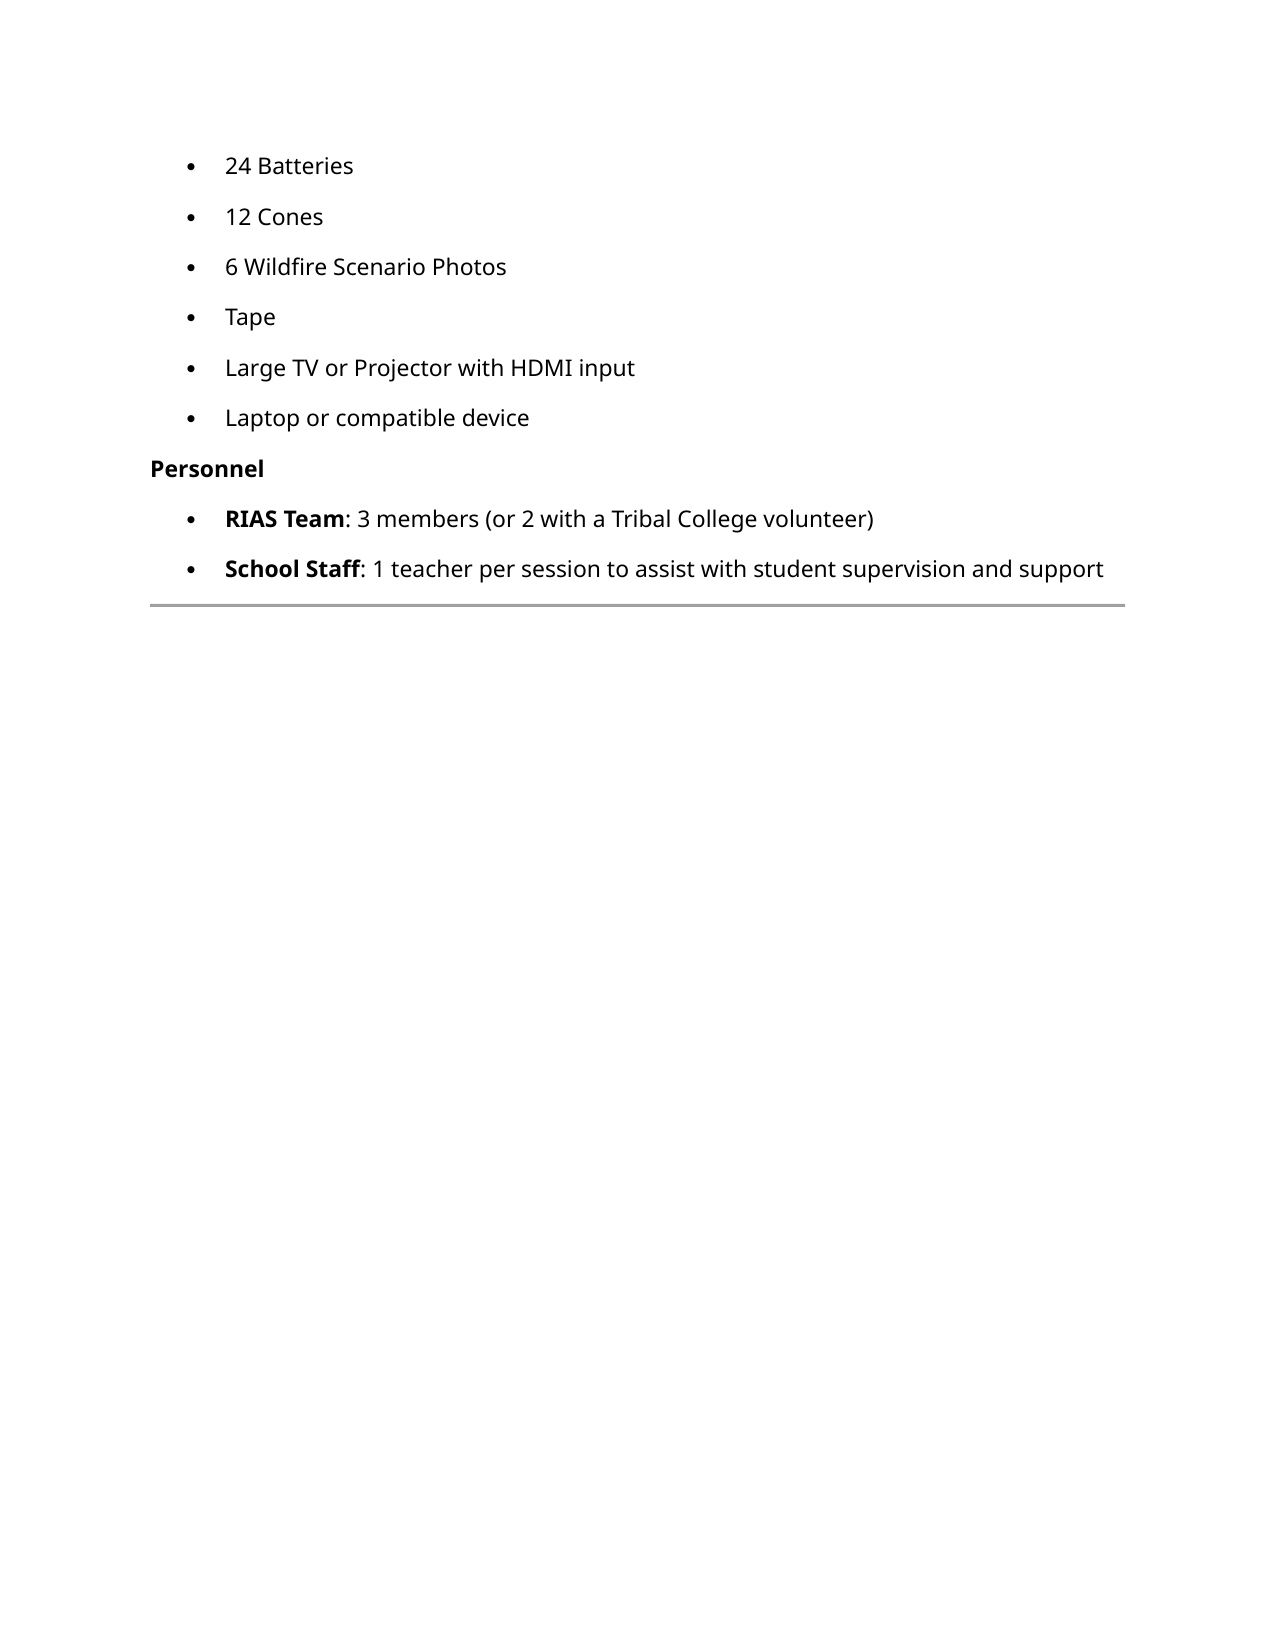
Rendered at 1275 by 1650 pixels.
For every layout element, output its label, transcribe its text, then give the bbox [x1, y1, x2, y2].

list School Staff: 1 teacher per session to assist with student supervision and support [187, 553, 1125, 584]
list Laptop or compatible device [187, 402, 1125, 433]
text Personnel [150, 452, 1125, 484]
list RIAS Team: 3 members (or 2 with a Tribal College volunteer) [187, 503, 1125, 534]
list Large TV or Projector with HDMI input [187, 352, 1125, 383]
list Tape [187, 301, 1125, 332]
list 24 Batteries [187, 150, 1125, 181]
list 6 Wildfire Scenario Photos [187, 251, 1125, 282]
list 12 Cones [187, 200, 1125, 232]
